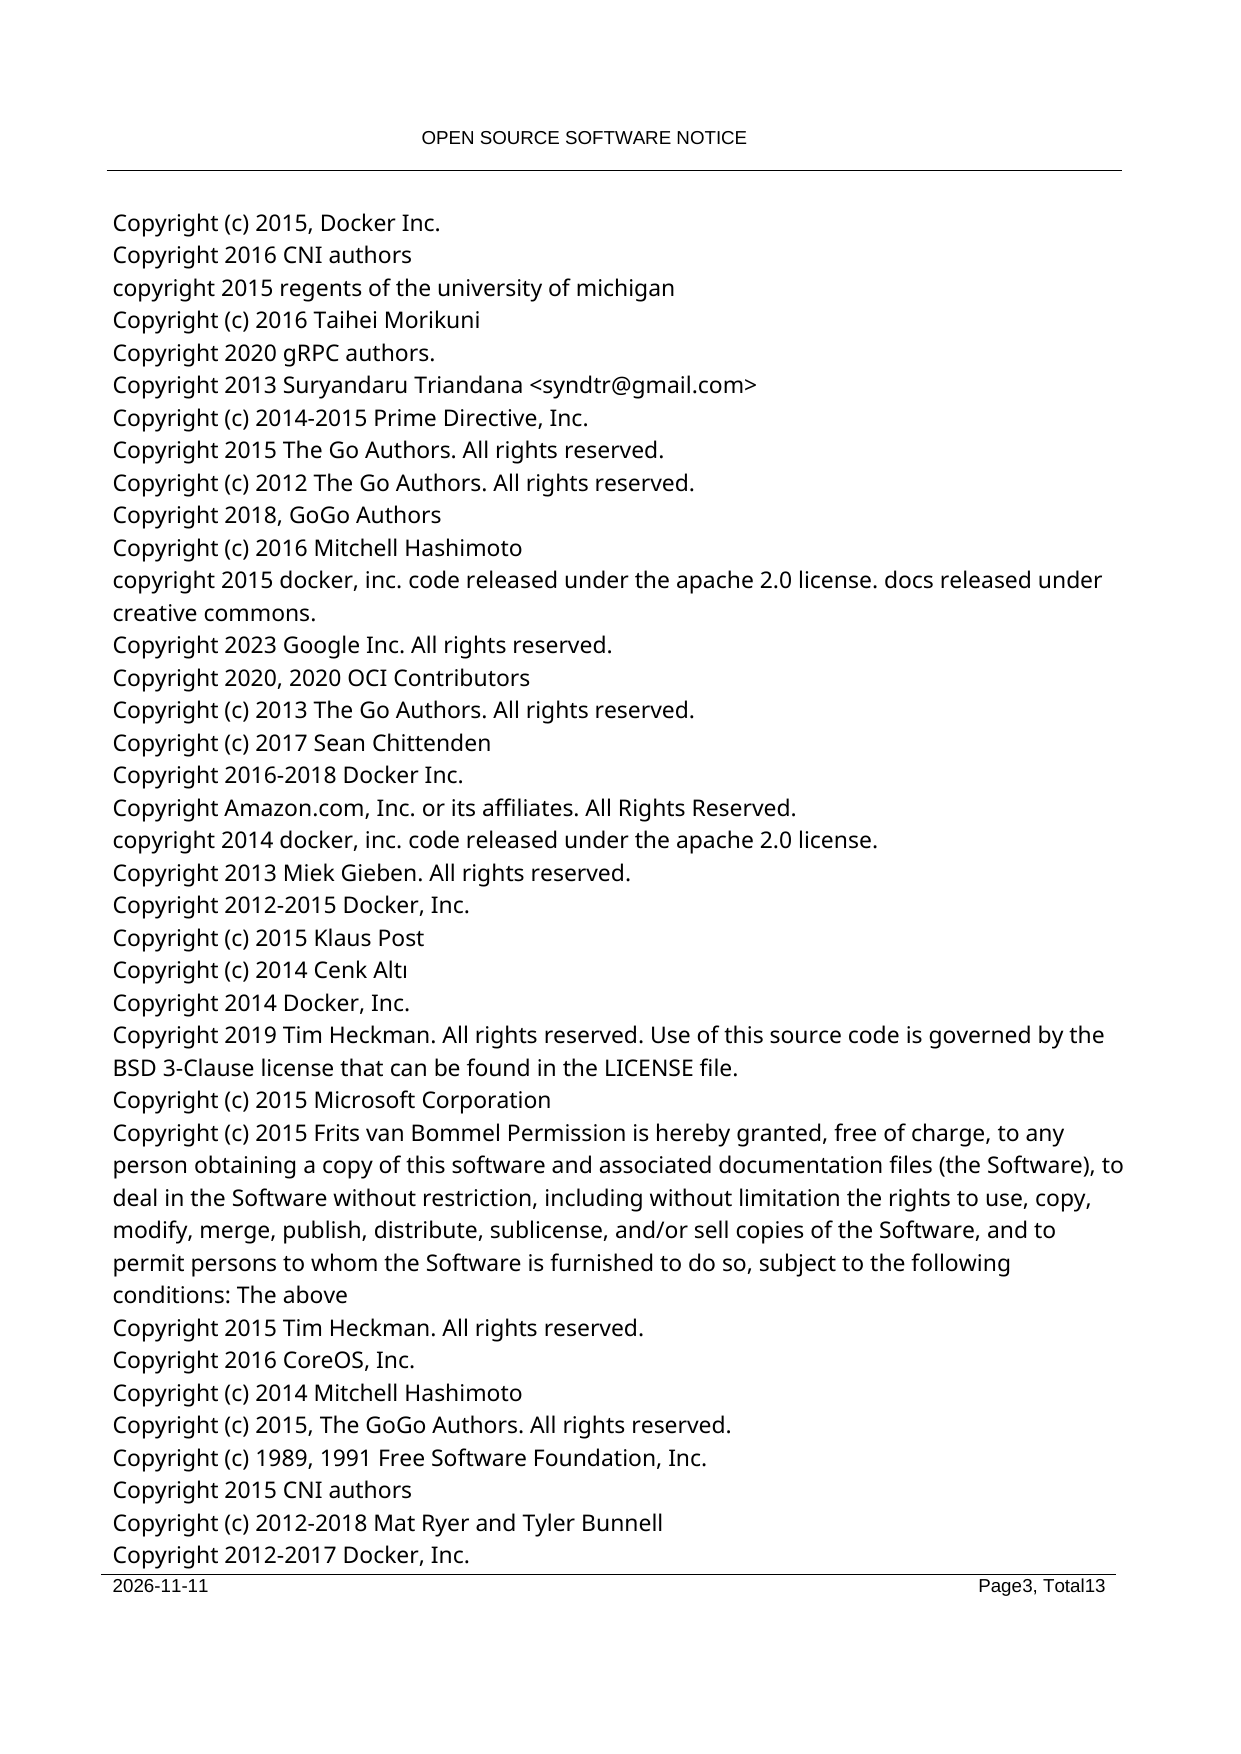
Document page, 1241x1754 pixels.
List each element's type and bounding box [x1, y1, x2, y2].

text [112, 206, 1128, 1571]
